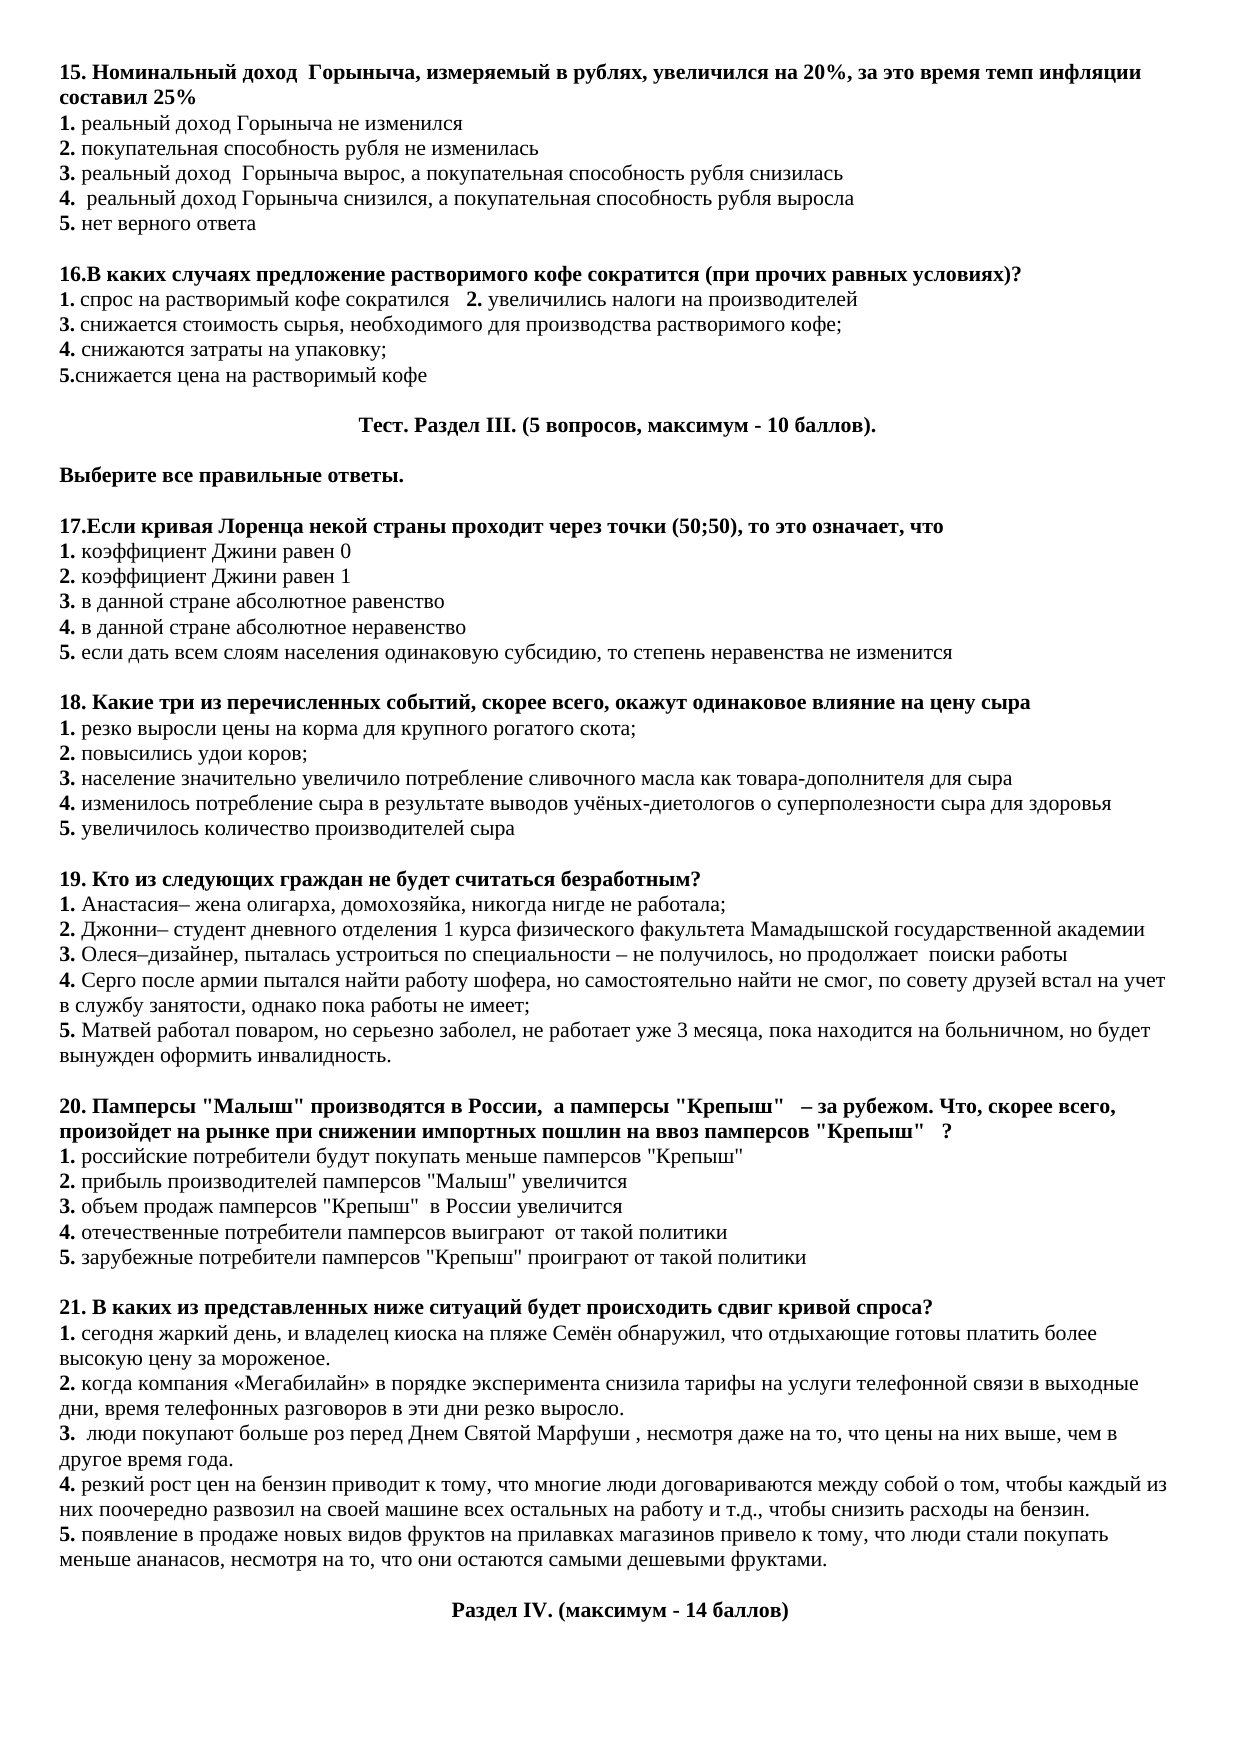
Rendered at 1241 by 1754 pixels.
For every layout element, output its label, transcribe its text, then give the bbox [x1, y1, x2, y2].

text 16.В каких случаях предложение растворимого кофе сократится (при прочих равных условиях)? [59, 261, 1181, 286]
text 5.снижается цена на растворимый кофе [59, 362, 1181, 387]
text 18. Какие три из перечисленных событий, скорее всего, окажут одинаковое влияние на цену сыра [59, 689, 1181, 714]
text 3. население значительно увеличило потребление сливочного масла как товара-дополнителя для сыра [59, 765, 1181, 790]
text 5. появление в продаже новых видов фруктов на прилавках магазинов привело к тому, что люди стали покупать меньше ананасов, несмотря на то, что они остаются самыми дешевыми фруктами. [59, 1521, 1181, 1572]
text Раздел IV. (максимум - 14 баллов) [59, 1597, 1181, 1622]
text 1. резко выросли цены на корма для крупного рогатого скота; [59, 714, 1181, 740]
text 2. когда компания «Мегабилайн» в порядке эксперимента снизила тарифы на услуги телефонной связи в выходные дни, время телефонных разговоров в эти дни резко выросло. [59, 1370, 1181, 1420]
text 1. коэффициент Джини равен 0 [59, 538, 1181, 563]
text 15. Номинальный доход Горыныча, измеряемый в рублях, увеличился на 20%, за это время темп инфляции составил 25% [59, 59, 1181, 109]
text 3. снижается стоимость сырья, необходимого для производства растворимого кофе; [59, 311, 1181, 336]
text 21. В каких из представленных ниже ситуаций будет происходить сдвиг кривой спроса? [59, 1294, 1181, 1319]
text 5. зарубежные потребители памперсов "Крепыш" проиграют от такой политики [59, 1244, 1181, 1269]
text 1. Анастасия– жена олигарха, домохозяйка, никогда нигде не работала; [59, 891, 1181, 916]
text 20. Памперсы "Малыш" производятся в России, а памперсы "Крепыш" – за рубежом. Что, скорее всего, произойдет на рынке при снижении импортных пошлин на ввоз памперсов "Крепыш" ? [59, 1093, 1181, 1143]
text 3. реальный доход Горыныча вырос, а покупательная способность рубля снизилась [59, 160, 1181, 185]
text 17.Если кривая Лоренца некой страны проходит через точки (50;50), то это означает, что [59, 513, 1181, 538]
text 4. в данной стране абсолютное неравенство [59, 614, 1181, 639]
text 2. повысились удои коров; [59, 740, 1181, 765]
text Тест. Раздел III. (5 вопросов, максимум - 10 баллов). [59, 412, 1181, 437]
text 3. в данной стране абсолютное равенство [59, 588, 1181, 614]
text 3. Олеся–дизайнер, пыталась устроиться по специальности – не получилось, но продолжает поиски работы [59, 941, 1181, 967]
text 4. отечественные потребители памперсов выиграют от такой политики [59, 1219, 1181, 1244]
text 1. спрос на растворимый кофе сократился 2. увеличились налоги на производителей [59, 286, 1181, 311]
text 5. если дать всем слоям населения одинаковую субсидию, то степень неравенства не изменится [59, 639, 1181, 664]
text 4. изменилось потребление сыра в результате выводов учёных-диетологов о суперполезности сыра для здоровья [59, 790, 1181, 815]
text 5. Матвей работал поваром, но серьезно заболел, не работает уже 3 месяца, пока находится на больничном, но будет вынужден оформить инвалидность. [59, 1017, 1181, 1067]
text 4. реальный доход Горыныча снизился, а покупательная способность рубля выросла [59, 185, 1181, 210]
text 2. покупательная способность рубля не изменилась [59, 135, 1181, 160]
text Выберите все правильные ответы. [59, 462, 1181, 488]
text 1. реальный доход Горыныча не изменился [59, 109, 1181, 135]
text 3. люди покупают больше роз перед Днем Святой Марфуши , несмотря даже на то, что цены на них выше, чем в другое время года. [59, 1420, 1181, 1471]
text 2. коэффициент Джини равен 1 [59, 563, 1181, 588]
text 2. прибыль производителей памперсов "Малыш" увеличится [59, 1168, 1181, 1193]
text 1. сегодня жаркий день, и владелец киоска на пляже Семён обнаружил, что отдыхающие готовы платить более высокую цену за мороженое. [59, 1319, 1181, 1370]
text 3. объем продаж памперсов "Крепыш" в России увеличится [59, 1193, 1181, 1219]
text 19. Кто из следующих граждан не будет считаться безработным? [59, 866, 1181, 891]
text 1. российские потребители будут покупать меньше памперсов "Крепыш" [59, 1143, 1181, 1168]
text 5. увеличилось количество производителей сыра [59, 815, 1181, 841]
text 5. нет верного ответа [59, 210, 1181, 236]
text 4. Серго после армии пытался найти работу шофера, но самостоятельно найти не смог, по совету друзей встал на учет в службу занятости, однако пока работы не имеет; [59, 967, 1181, 1017]
text 4. резкий рост цен на бензин приводит к тому, что многие люди договариваются между собой о том, чтобы каждый из них поочередно развозил на своей машине всех остальных на работу и т.д., чтобы снизить расходы на бензин. [59, 1471, 1181, 1521]
text 2. Джонни– студент дневного отделения 1 курса физического факультета Мамадышской государственной академии [59, 916, 1181, 941]
text 4. снижаются затраты на упаковку; [59, 336, 1181, 362]
